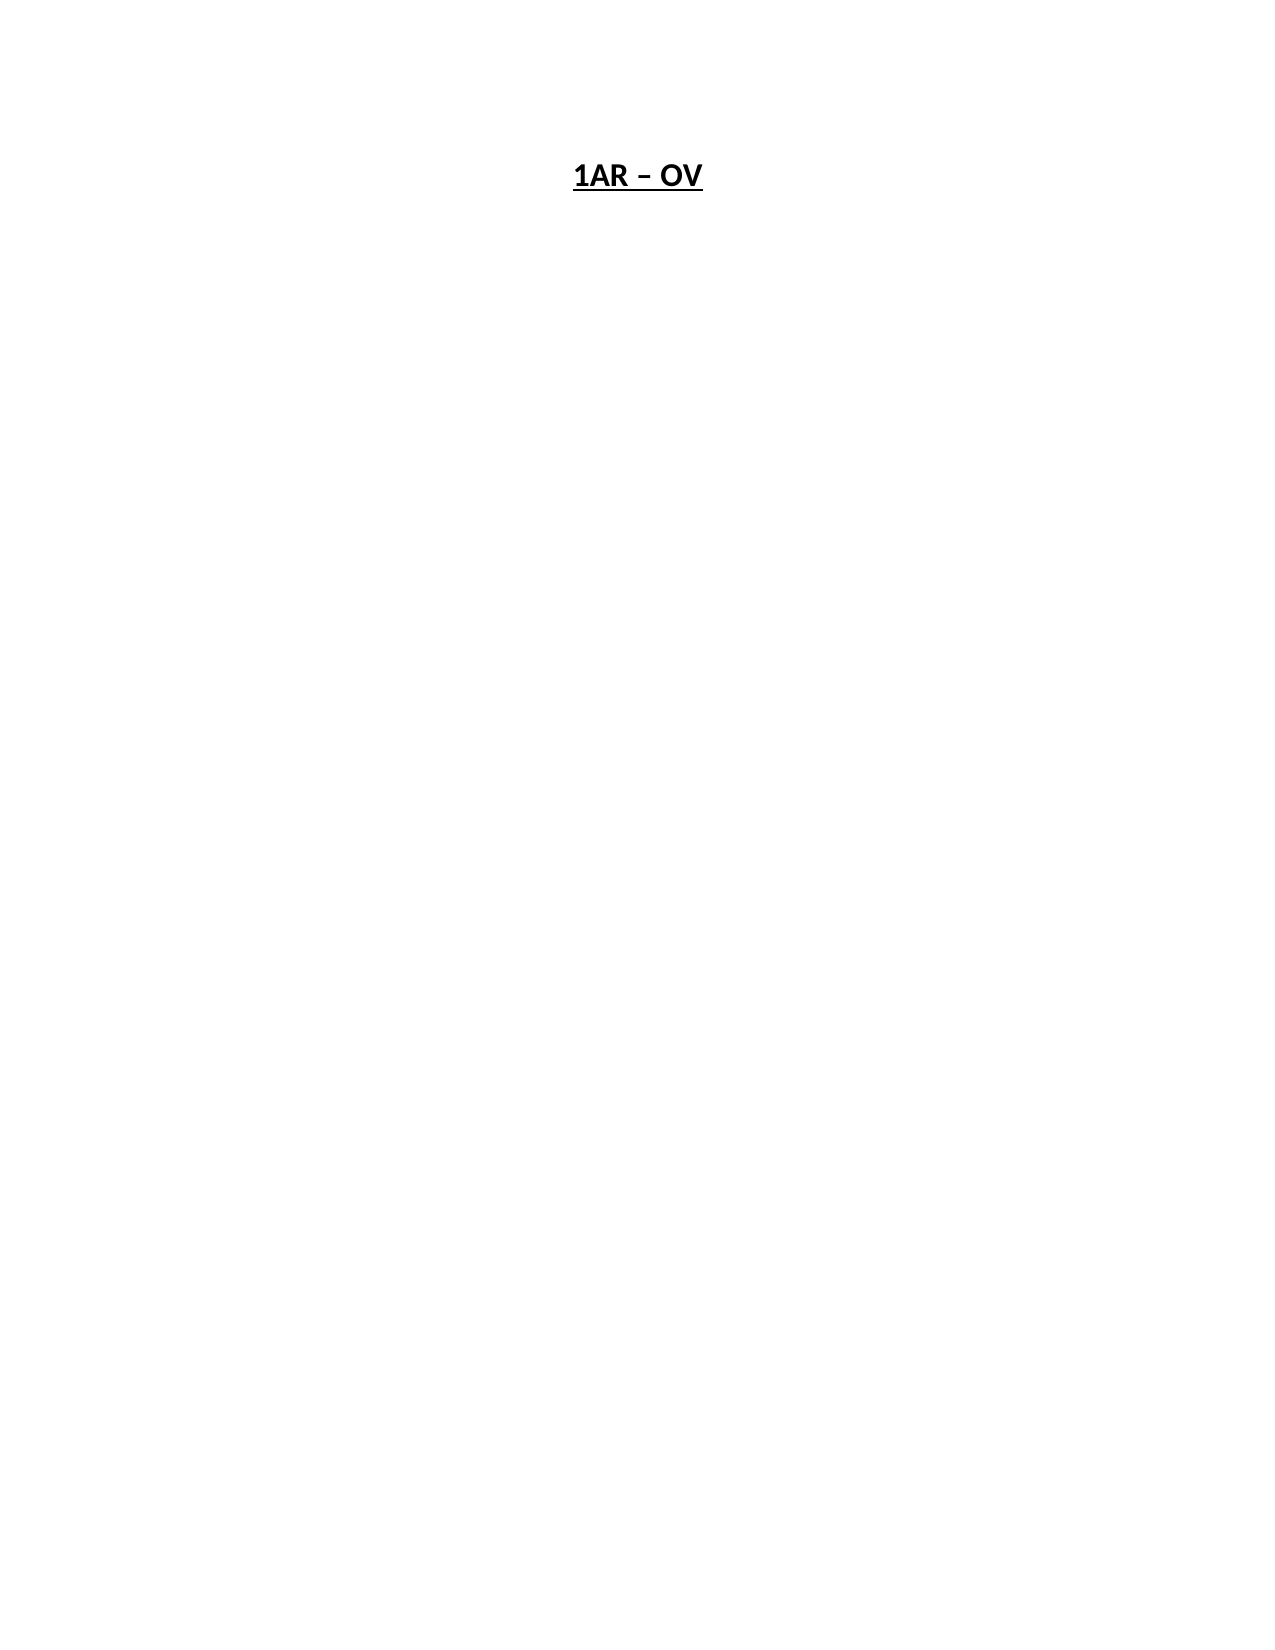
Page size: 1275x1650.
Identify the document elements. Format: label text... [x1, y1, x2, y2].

subtitle 1AR – OV [187, 154, 1087, 195]
